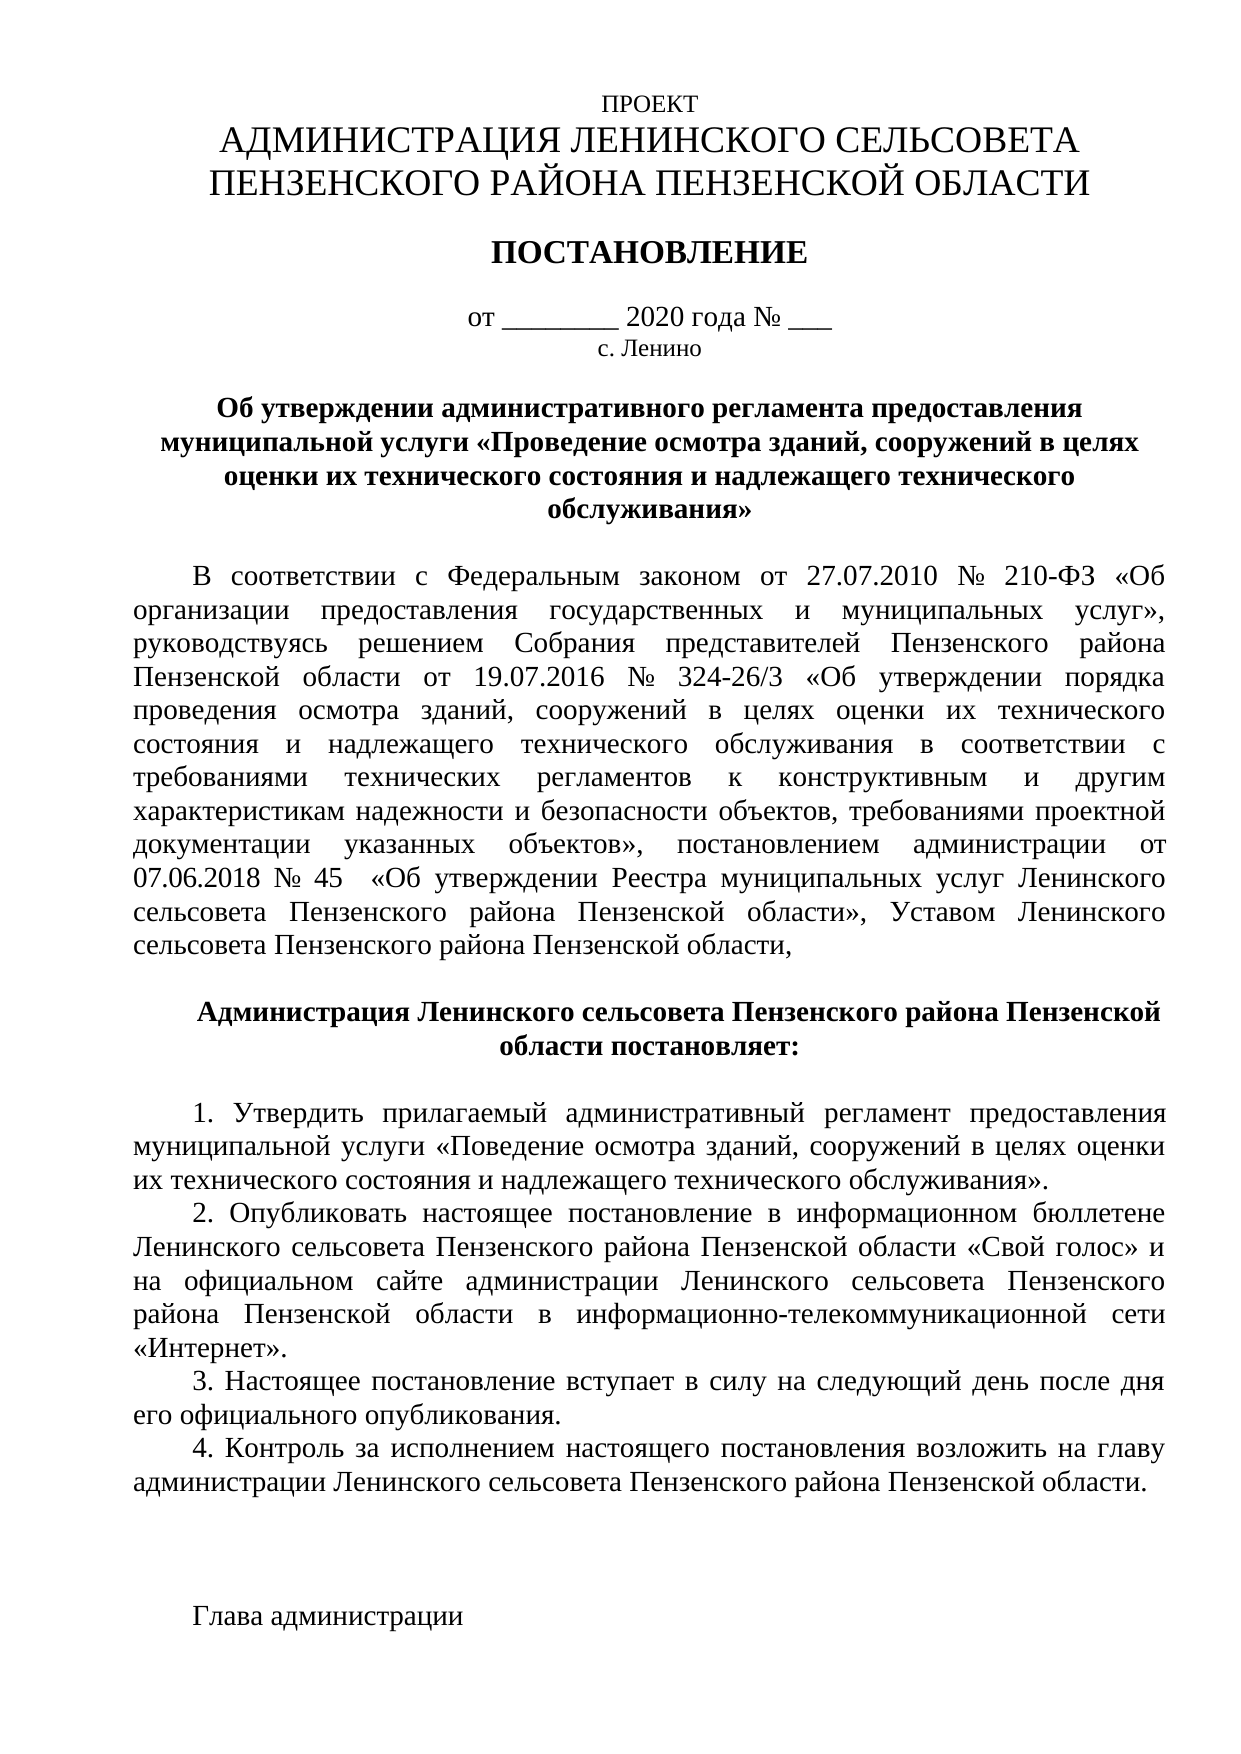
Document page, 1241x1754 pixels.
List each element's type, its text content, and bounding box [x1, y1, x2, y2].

text от ________ 2020 года № ___ [133, 299, 1166, 333]
text ПОСТАНОВЛЕНИЕ [133, 232, 1166, 271]
text 1. Утвердить прилагаемый административный регламент предоставления муниципальной услуги «Поведение осмотра зданий, сооружений в целях оценки их технического состояния и надлежащего технического обслуживания». [133, 1095, 1166, 1196]
text муниципальной услуги «Проведение осмотра зданий, сооружений в целях оценки их технического состояния и надлежащего технического обслуживания» [133, 424, 1166, 525]
text ПЕНЗЕНСКОГО РАЙОНА ПЕНЗЕНСКОЙ ОБЛАСТИ [133, 161, 1166, 204]
text 2. Опубликовать настоящее постановление в информационном бюллетене Ленинского сельсовета Пензенского района Пензенской области «Свой голос» и на официальном сайте администрации Ленинского сельсовета Пензенского района Пензенской области в информационно-телекоммуникационной сети «Интернет». [133, 1196, 1166, 1363]
text с. Ленино [133, 333, 1166, 362]
text 3. Настоящее постановление вступает в силу на следующий день после дня его официального опубликования. [133, 1363, 1166, 1430]
text В соответствии с Федеральным законом от 27.07.2010 № 210-ФЗ «Об организации предоставления государственных и муниципальных услуг», руководствуясь решением Собрания представителей Пензенского района Пензенской области от 19.07.2016 № 324-26/3 «Об утверждении порядка проведения осмотра зданий, сооружений в целях оценки их технического состояния и надлежащего технического обслуживания в соответствии с требованиями технических регламентов к конструктивным и другим характеристикам надежности и безопасности объектов, требованиями проектной документации указанных объектов», постановлением администрации от 07.06.2018 № 45 «Об утверждении Реестра муниципальных услуг Ленинского сельсовета Пензенского района Пензенской области», Уставом Ленинского сельсовета Пензенского района Пензенской области, [133, 558, 1166, 961]
text Об утверждении административного регламента предоставления [133, 391, 1166, 424]
text 4. Контроль за исполнением настоящего постановления возложить на главу администрации Ленинского сельсовета Пензенского района Пензенской области. [133, 1430, 1166, 1497]
text Администрация Ленинского сельсовета Пензенского района Пензенской области постановляет: [133, 994, 1166, 1061]
text ПРОЕКТ [133, 89, 1166, 117]
text Глава администрации [133, 1598, 1166, 1632]
text АДМИНИСТРАЦИЯ ЛЕНИНСКОГО СЕЛЬСОВЕТА [133, 117, 1166, 161]
